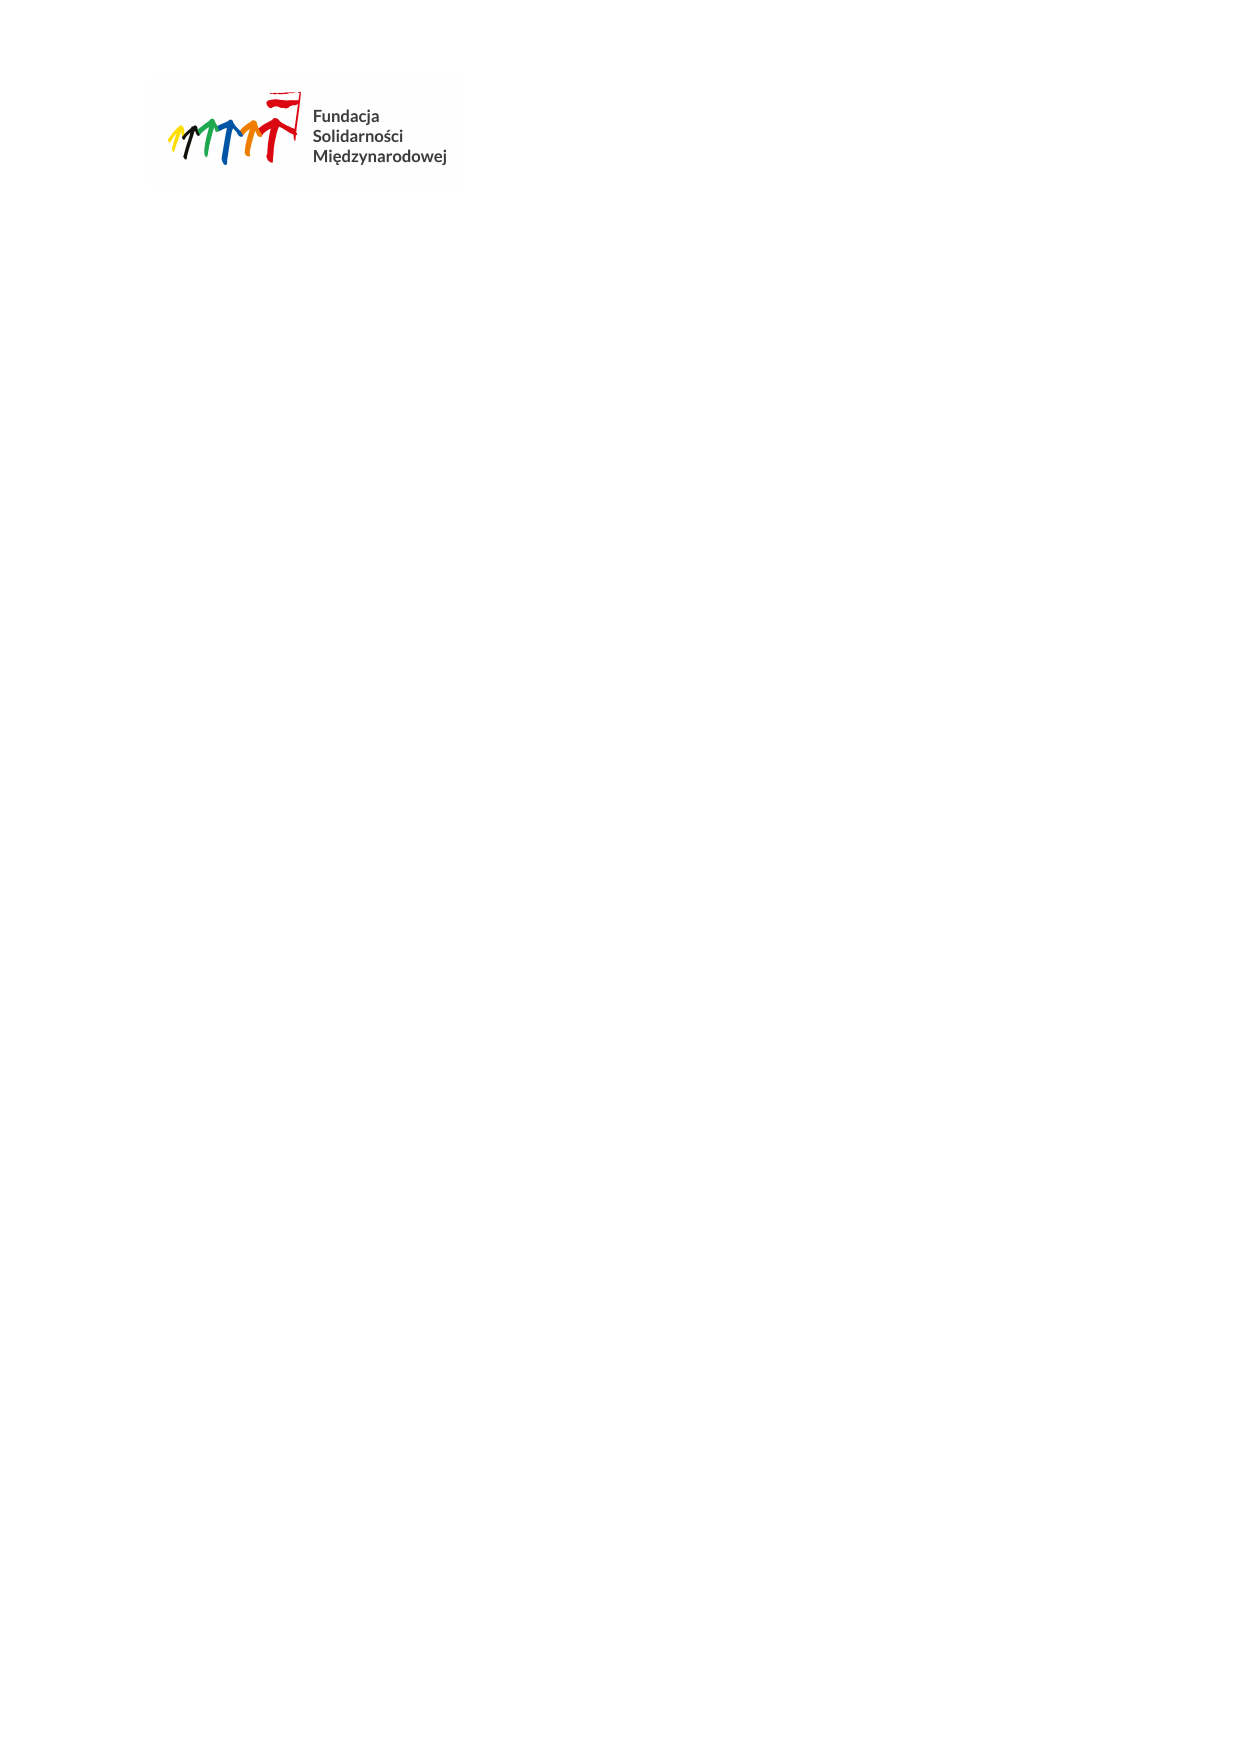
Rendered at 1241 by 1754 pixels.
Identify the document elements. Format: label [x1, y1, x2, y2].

picture [150, 73, 464, 191]
